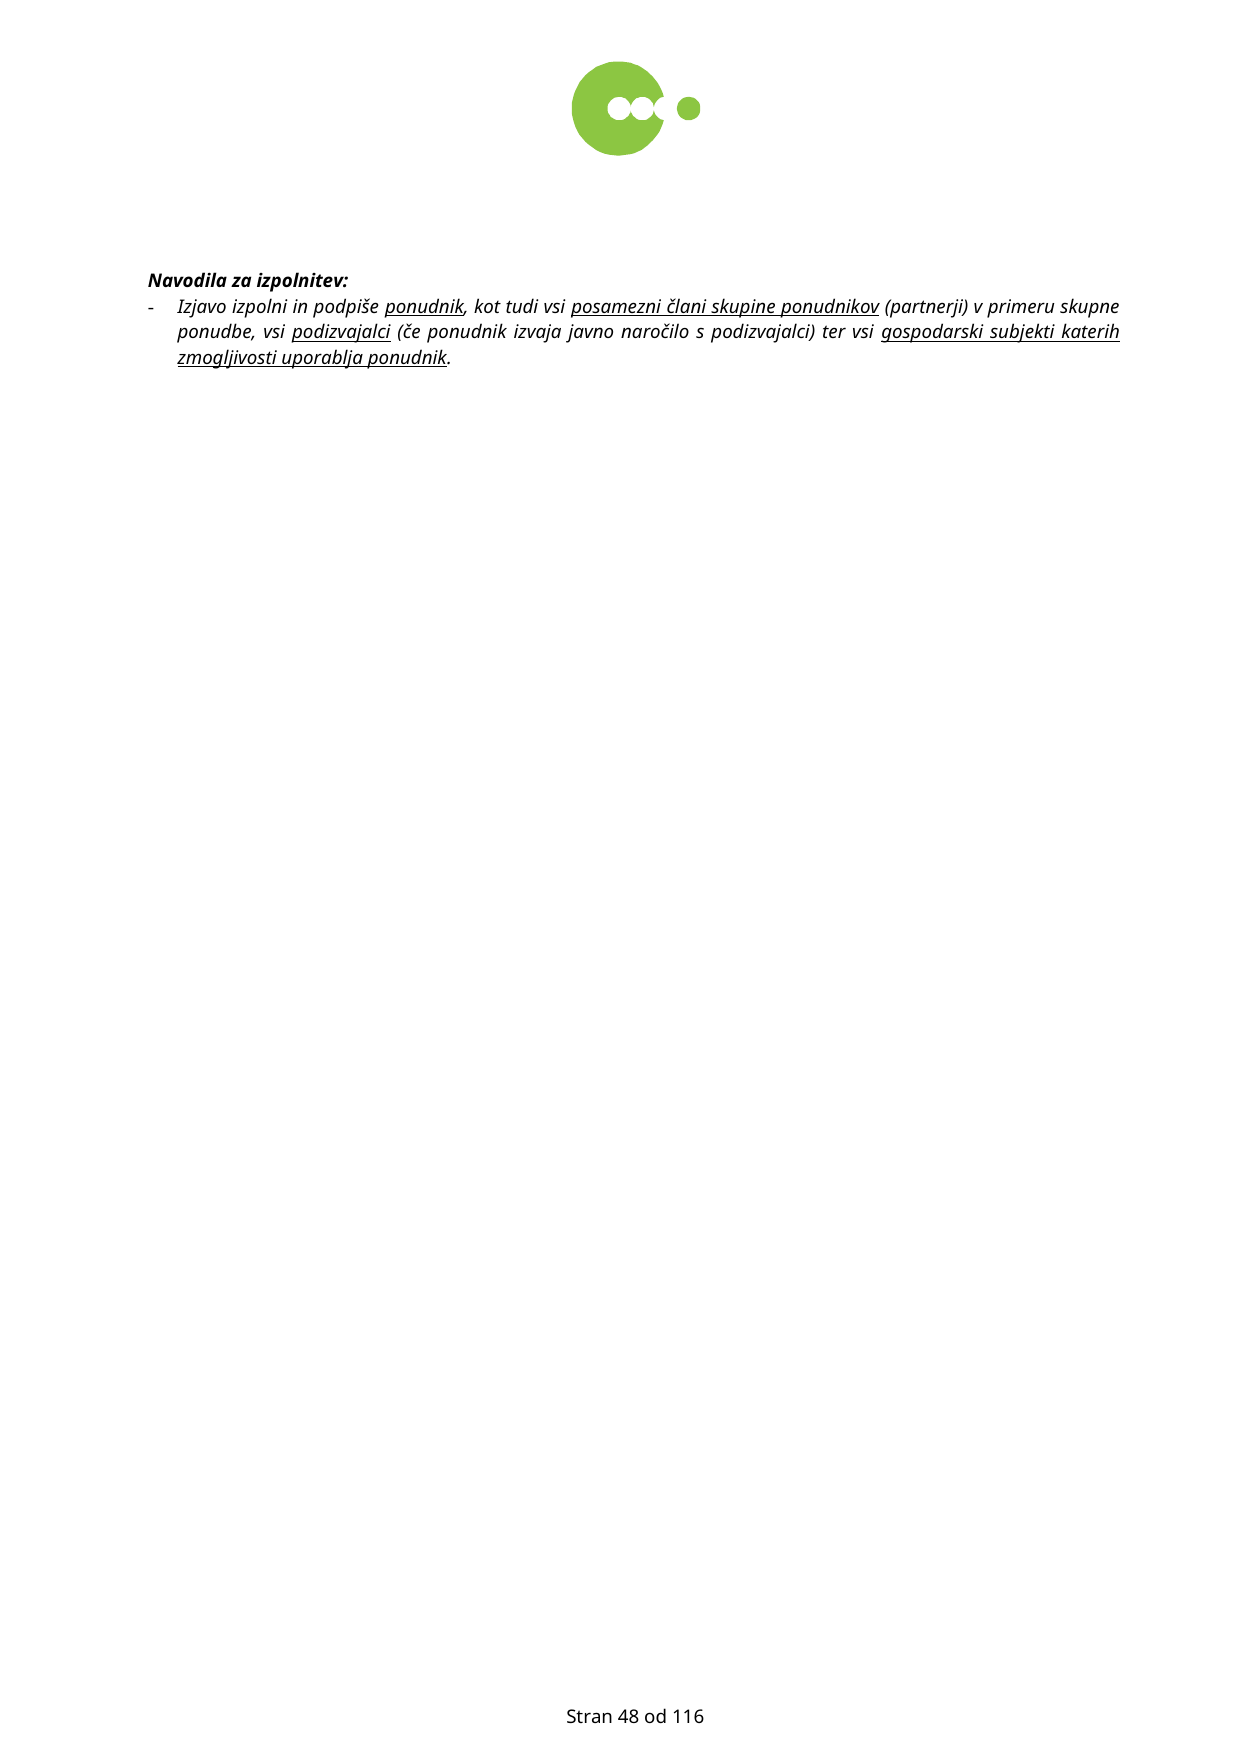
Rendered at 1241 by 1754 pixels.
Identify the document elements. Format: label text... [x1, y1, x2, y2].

list Izjavo izpolni in podpiše ponudnik, kot tudi vsi posamezni člani skupine ponudnikov (partnerji) v primeru skupne ponudbe, vsi podizvajalci (če ponudnik izvaja javno naročilo s podizvajalci) ter vsi gospodarski subjekti katerih zmogljivosti uporablja ponudnik. [148, 293, 1122, 370]
text Navodila za izpolnitev: [148, 268, 1122, 293]
